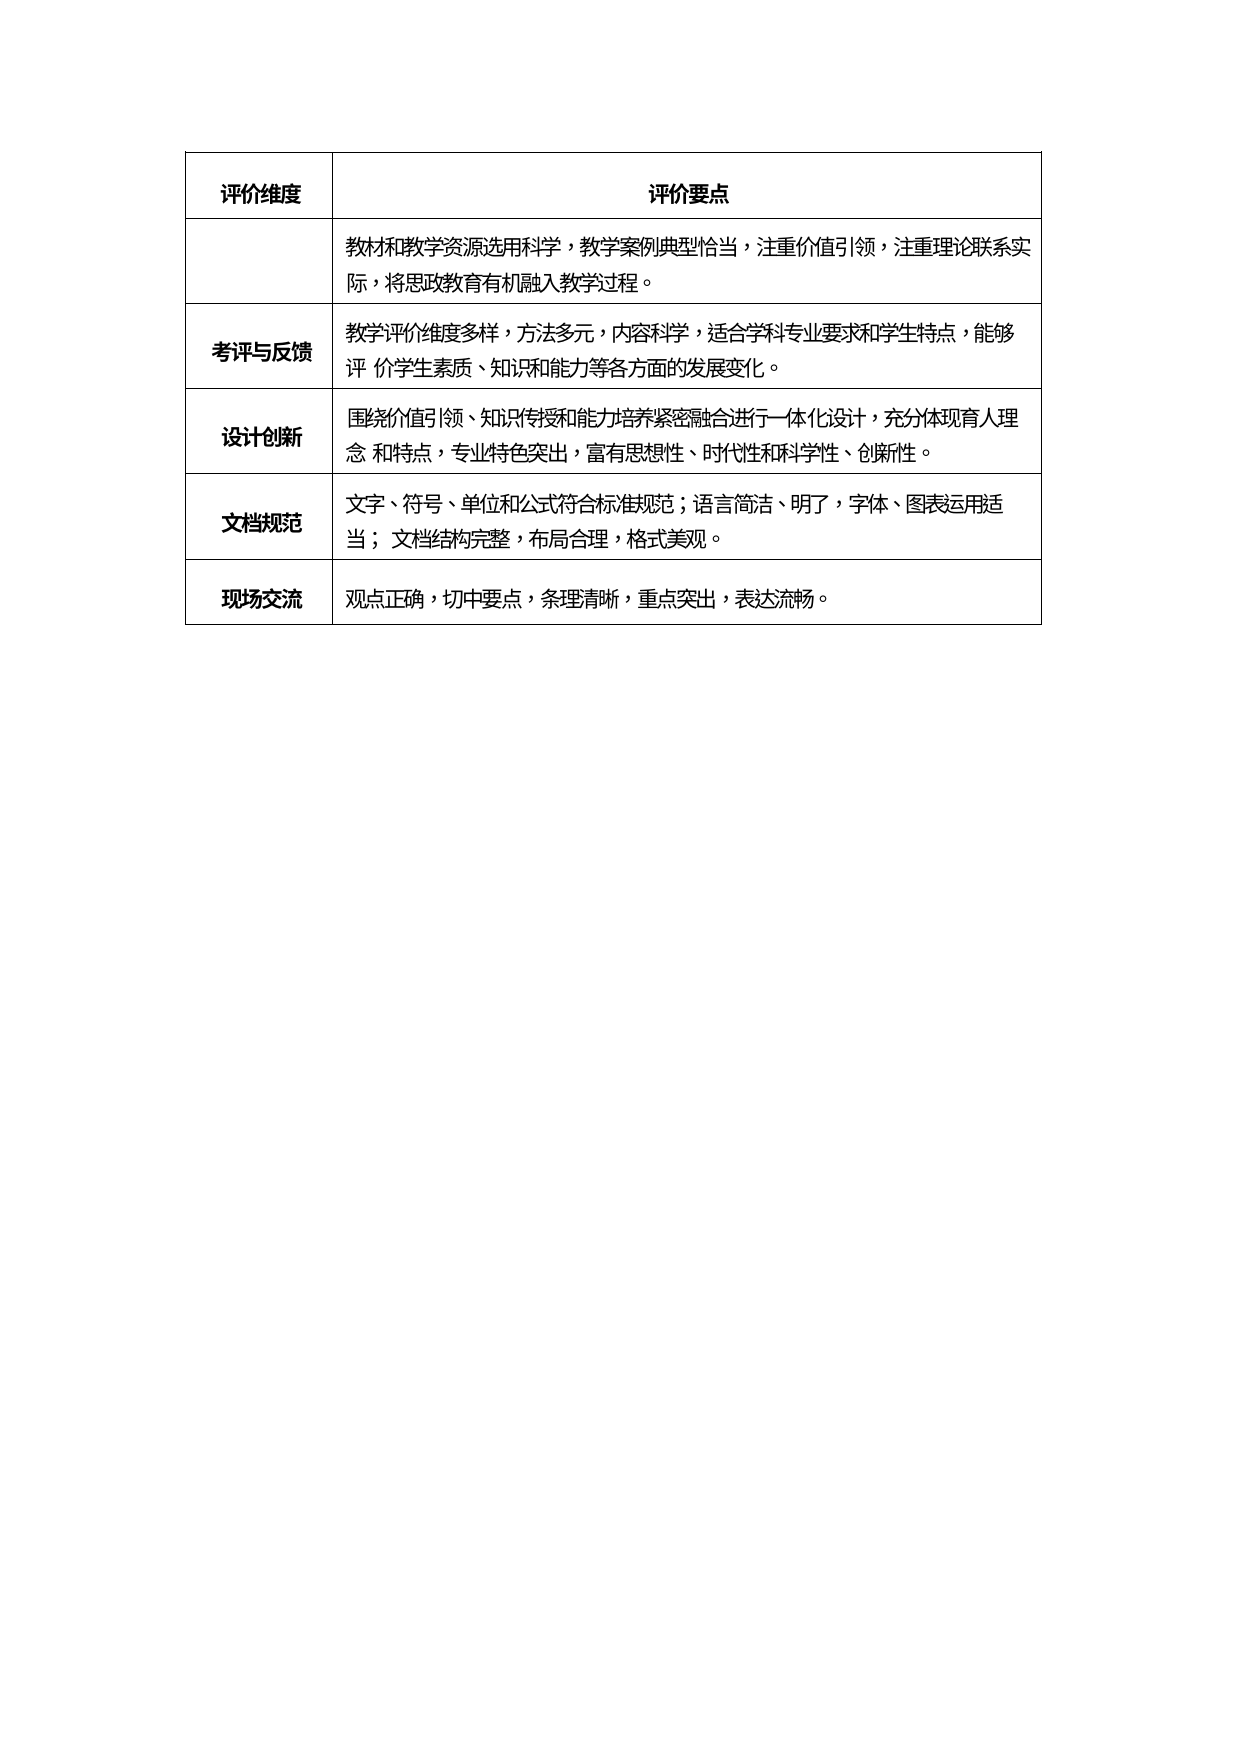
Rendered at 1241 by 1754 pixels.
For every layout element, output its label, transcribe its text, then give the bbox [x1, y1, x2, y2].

table_cell 围绕价值引领、知识传授和能力培养紧密融合进行一体化设计，充分体现育人理念 和特点，专业特色突出，富有思想性、时代性和科学性、创新性。 [333, 389, 1041, 473]
table_cell 设计创新 [186, 389, 332, 473]
table_cell 教材和教学资源选用科学，教学案例典型恰当，注重价值引领，注重理论联系实 际，将思政教育有机融入教学过程。 [333, 219, 1041, 303]
table_cell 文档规范 [186, 474, 332, 558]
table_header 评价要点 [333, 153, 1041, 217]
table_cell 教学评价维度多样，方法多元，内容科学，适合学科专业要求和学生特点，能够评 价学生素质、知识和能力等各方面的发展变化。 [333, 304, 1041, 388]
table_header 评价维度 [186, 153, 332, 217]
table_cell 文字、符号、单位和公式符合标准规范；语言简洁、明了，字体、图表运用适当； 文档结构完整，布局合理，格式美观。 [333, 474, 1041, 558]
table_cell 现场交流 [186, 560, 332, 624]
table_cell 考评与反馈 [186, 304, 332, 388]
table_cell [186, 219, 332, 303]
table_cell 观点正确，切中要点，条理清晰，重点突出，表达流畅。 [333, 560, 1041, 624]
